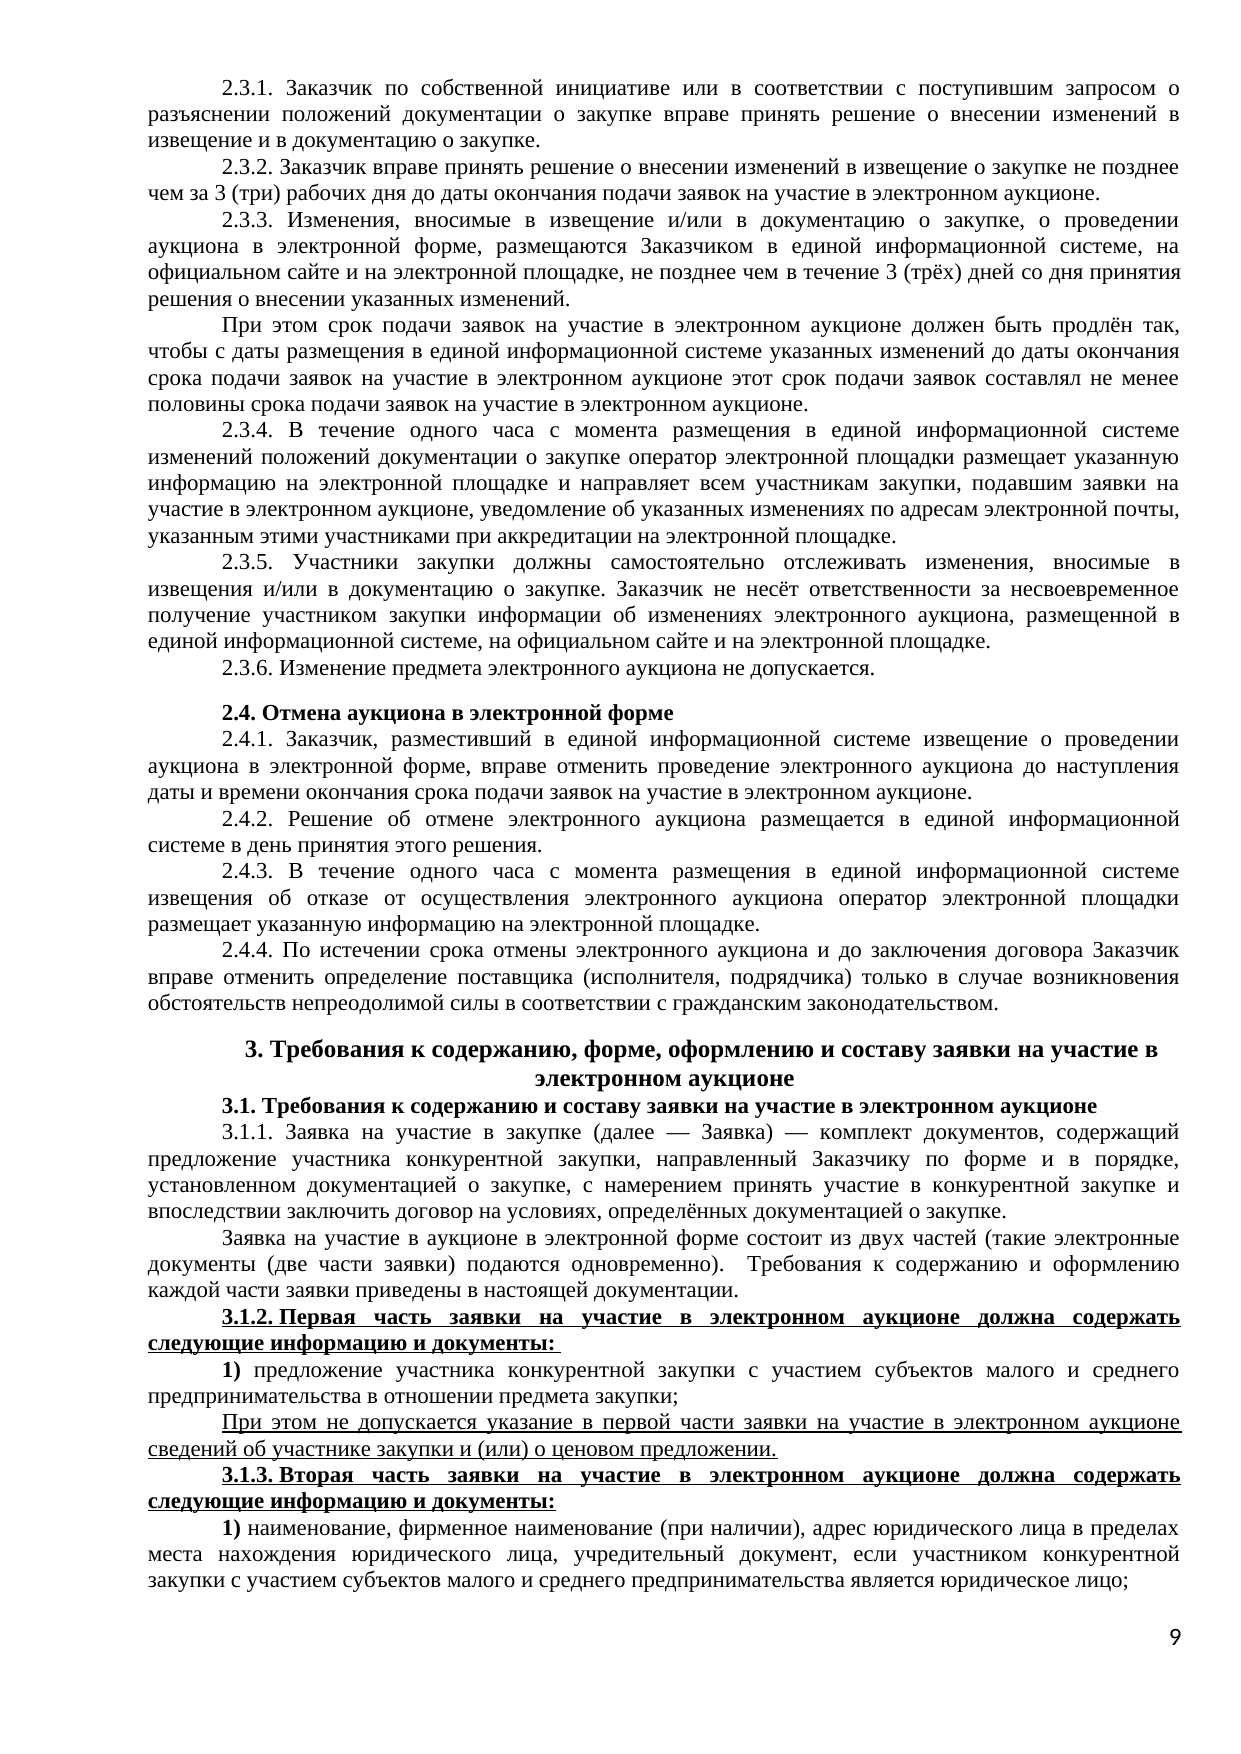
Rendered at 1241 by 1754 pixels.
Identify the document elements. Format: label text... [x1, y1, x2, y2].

text 2.3.6. Изменение предмета электронного аукциона не допускается. [148, 654, 1181, 680]
text 2.3.3. Изменения, вносимые в извещение и/или в документацию о закупке, о проведении аукциона в электронной форме, размещаются Заказчиком в единой информационной системе, на официальном сайте и на электронной площадке, не позднее чем в течение 3 (трёх) дней со дня принятия решения о внесении указанных изменений. [148, 206, 1181, 311]
text При этом не допускается указание в первой части заявки на участие в электронном аукционе сведений об участнике закупки и (или) о ценовом предложении. [148, 1408, 1181, 1461]
text 3.1.1. Заявка на участие в закупке (далее — Заявка) — комплект документов, содержащий предложение участника конкурентной закупки, направленный Заказчику по форме и в порядке, установленном документацией о закупке, с намерением принять участие в конкурентной закупке и впоследствии заключить договор на условиях, определённых документацией о закупке. [148, 1118, 1181, 1224]
text 2.3.4. В течение одного часа с момента размещения в единой информационной системе изменений положений документации о закупке оператор электронной площадки размещает указанную информацию на электронной площадке и направляет всем участникам закупки, подавшим заявки на участие в электронном аукционе, уведомление об указанных изменениях по адресам электронной почты, указанным этими участниками при аккредитации на электронной площадке. [148, 416, 1181, 548]
text 3.1.3. Вторая часть заявки на участие в электронном аукционе должна содержать следующие информацию и документы: [148, 1461, 1181, 1514]
text 2.4.2. Решение об отмене электронного аукциона размещается в единой информационной системе в день принятия этого решения. [148, 804, 1181, 857]
text 2.3.2. Заказчик вправе принять решение о внесении изменений в извещение о закупке не позднее чем за 3 (три) рабочих дня до даты окончания подачи заявок на участие в электронном аукционе. [148, 153, 1181, 206]
text 3. Требования к содержанию, форме, оформлению и составу заявки на участие в электронном аукционе [148, 1034, 1181, 1092]
text 2.4. Отмена аукциона в электронной форме [148, 699, 1181, 726]
text 3.1. Требования к содержанию и составу заявки на участие в электронном аукционе [148, 1092, 1181, 1118]
text 2.4.3. В течение одного часа с момента размещения в единой информационной системе извещения об отказе от осуществления электронного аукциона оператор электронной площадки размещает указанную информацию на электронной площадке. [148, 857, 1181, 936]
text 2.3.1. Заказчик по собственной инициативе или в соответствии с поступившим запросом о разъяснении положений документации о закупке вправе принять решение о внесении изменений в извещение и в документацию о закупке. [148, 74, 1181, 153]
text 1) предложение участника конкурентной закупки с участием субъектов малого и среднего предпринимательства в отношении предмета закупки; [148, 1356, 1181, 1408]
text 2.4.1. Заказчик, разместивший в единой информационной системе извещение о проведении аукциона в электронной форме, вправе отменить проведение электронного аукциона до наступления даты и времени окончания срока подачи заявок на участие в электронном аукционе. [148, 726, 1181, 804]
text 3.1.2. Первая часть заявки на участие в электронном аукционе должна содержать следующие информацию и документы: [148, 1303, 1181, 1356]
text При этом срок подачи заявок на участие в электронном аукционе должен быть продлён так, чтобы с даты размещения в единой информационной системе указанных изменений до даты окончания срока подачи заявок на участие в электронном аукционе этот срок подачи заявок составлял не менее половины срока подачи заявок на участие в электронном аукционе. [148, 311, 1181, 416]
text 2.3.5. Участники закупки должны самостоятельно отслеживать изменения, вносимые в извещения и/или в документацию о закупке. Заказчик не несёт ответственности за несвоевременное получение участником закупки информации об изменениях электронного аукциона, размещенной в единой информационной системе, на официальном сайте и на электронной площадке. [148, 548, 1181, 654]
text 1) наименование, фирменное наименование (при наличии), адрес юридического лица в пределах места нахождения юридического лица, учредительный документ, если участником конкурентной закупки с участием субъектов малого и среднего предпринимательства является юридическое лицо; [148, 1514, 1181, 1593]
text 2.4.4. По истечении срока отмены электронного аукциона и до заключения договора Заказчик вправе отменить определение поставщика (исполнителя, подрядчика) только в случае возникновения обстоятельств непреодолимой силы в соответствии с гражданским законодательством. [148, 936, 1181, 1015]
text Заявка на участие в аукционе в электронной форме состоит из двух частей (такие электронные документы (две части заявки) подаются одновременно). Требования к содержанию и оформлению каждой части заявки приведены в настоящей документации. [148, 1224, 1181, 1303]
